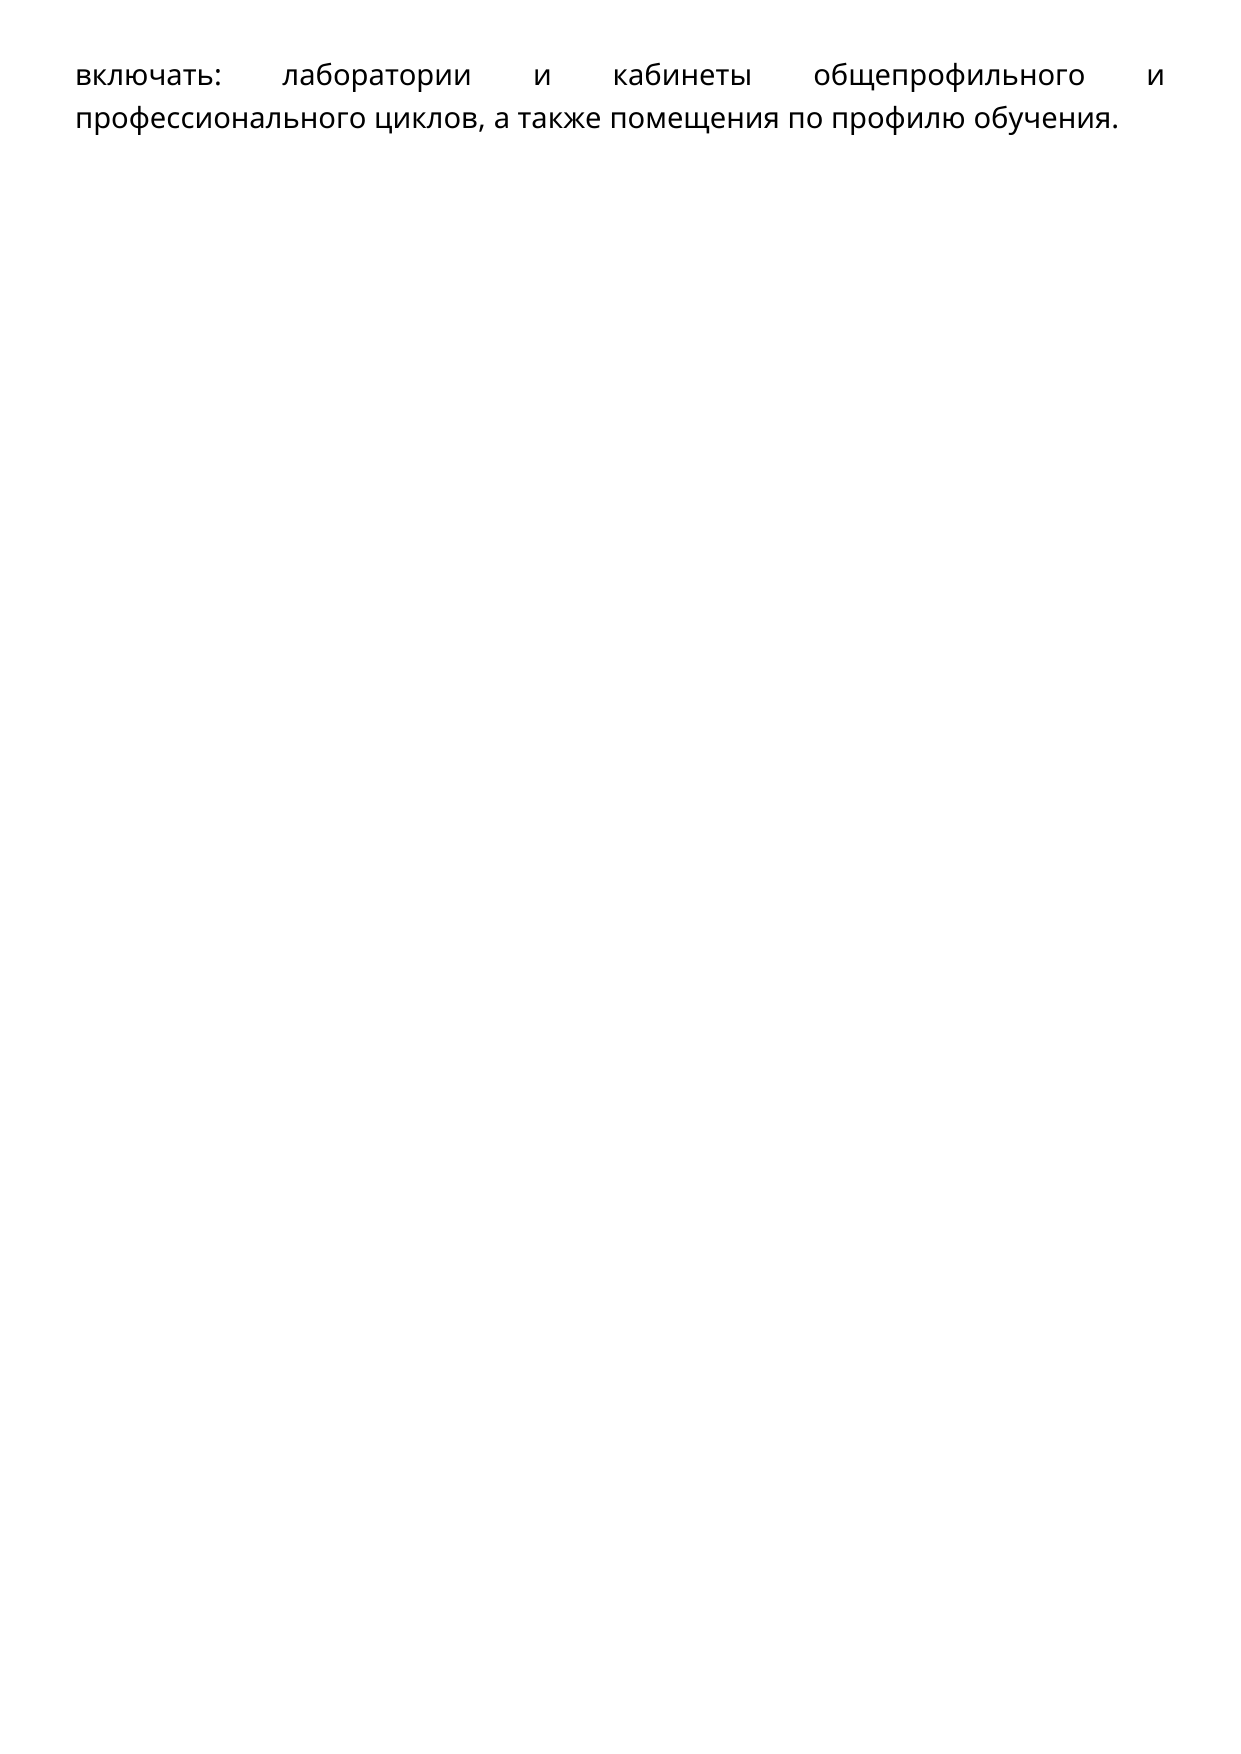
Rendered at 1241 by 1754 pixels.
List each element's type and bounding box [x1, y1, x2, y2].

text [75, 54, 1165, 137]
